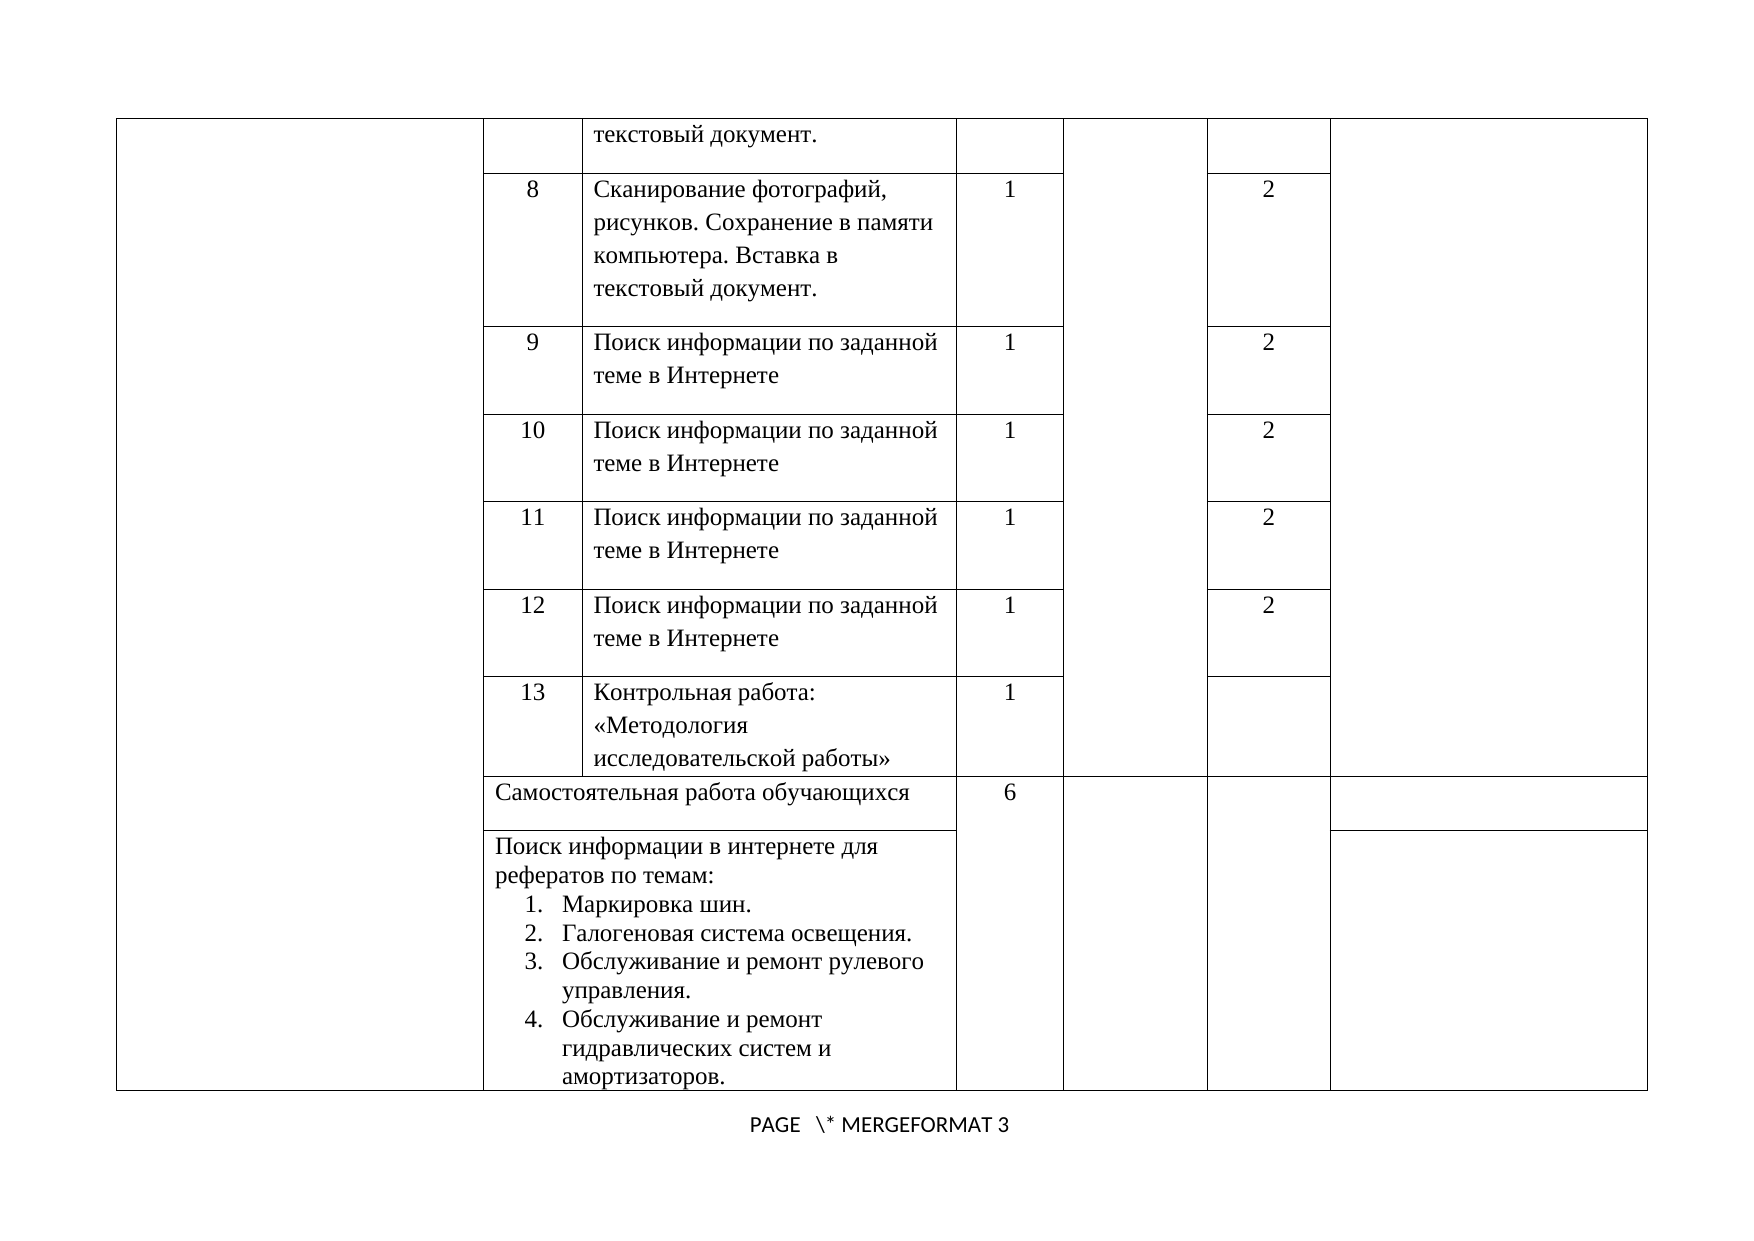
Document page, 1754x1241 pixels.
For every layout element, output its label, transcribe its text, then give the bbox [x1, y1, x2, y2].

table_cell 2 [1208, 590, 1330, 676]
table_cell Контрольная работа: «Методология исследовательской работы» [583, 677, 956, 776]
table_cell 8 [484, 174, 582, 326]
table_cell Самостоятельная работа обучающихся [484, 777, 956, 830]
table_cell 1 [957, 677, 1063, 776]
table_cell 2 [1208, 502, 1330, 589]
table_cell 1 [957, 119, 1063, 173]
table_cell [1208, 677, 1330, 776]
table_cell [1331, 777, 1647, 830]
table_cell 9 [484, 327, 582, 414]
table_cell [583, 119, 956, 173]
table_cell Поиск информации по заданной теме в Интернете [583, 415, 956, 501]
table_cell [484, 831, 956, 1090]
table_cell 2 [1208, 174, 1330, 326]
table_cell 2 [1208, 119, 1330, 173]
table_cell 2 [1208, 415, 1330, 501]
table_cell [1331, 831, 1647, 1090]
table_cell Поиск информации по заданной теме в Интернете [583, 327, 956, 414]
table_cell 12 [484, 590, 582, 676]
table_cell 1 [957, 590, 1063, 676]
table_cell 2 [1208, 327, 1330, 414]
table_cell [1208, 777, 1330, 1090]
table_cell 1 [957, 415, 1063, 501]
table_cell 1 [957, 502, 1063, 589]
table_cell 10 [484, 415, 582, 501]
table_cell [1064, 777, 1207, 1090]
table_cell 1 [957, 327, 1063, 414]
table_cell Поиск информации по заданной теме в Интернете [583, 502, 956, 589]
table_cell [583, 174, 956, 326]
table_cell 7 [484, 119, 582, 173]
table_cell 11 [484, 502, 582, 589]
table_cell 13 [484, 677, 582, 776]
table_cell 6 [957, 777, 1063, 1090]
table_cell 1 [957, 174, 1063, 326]
table_cell Поиск информации по заданной теме в Интернете [583, 590, 956, 676]
